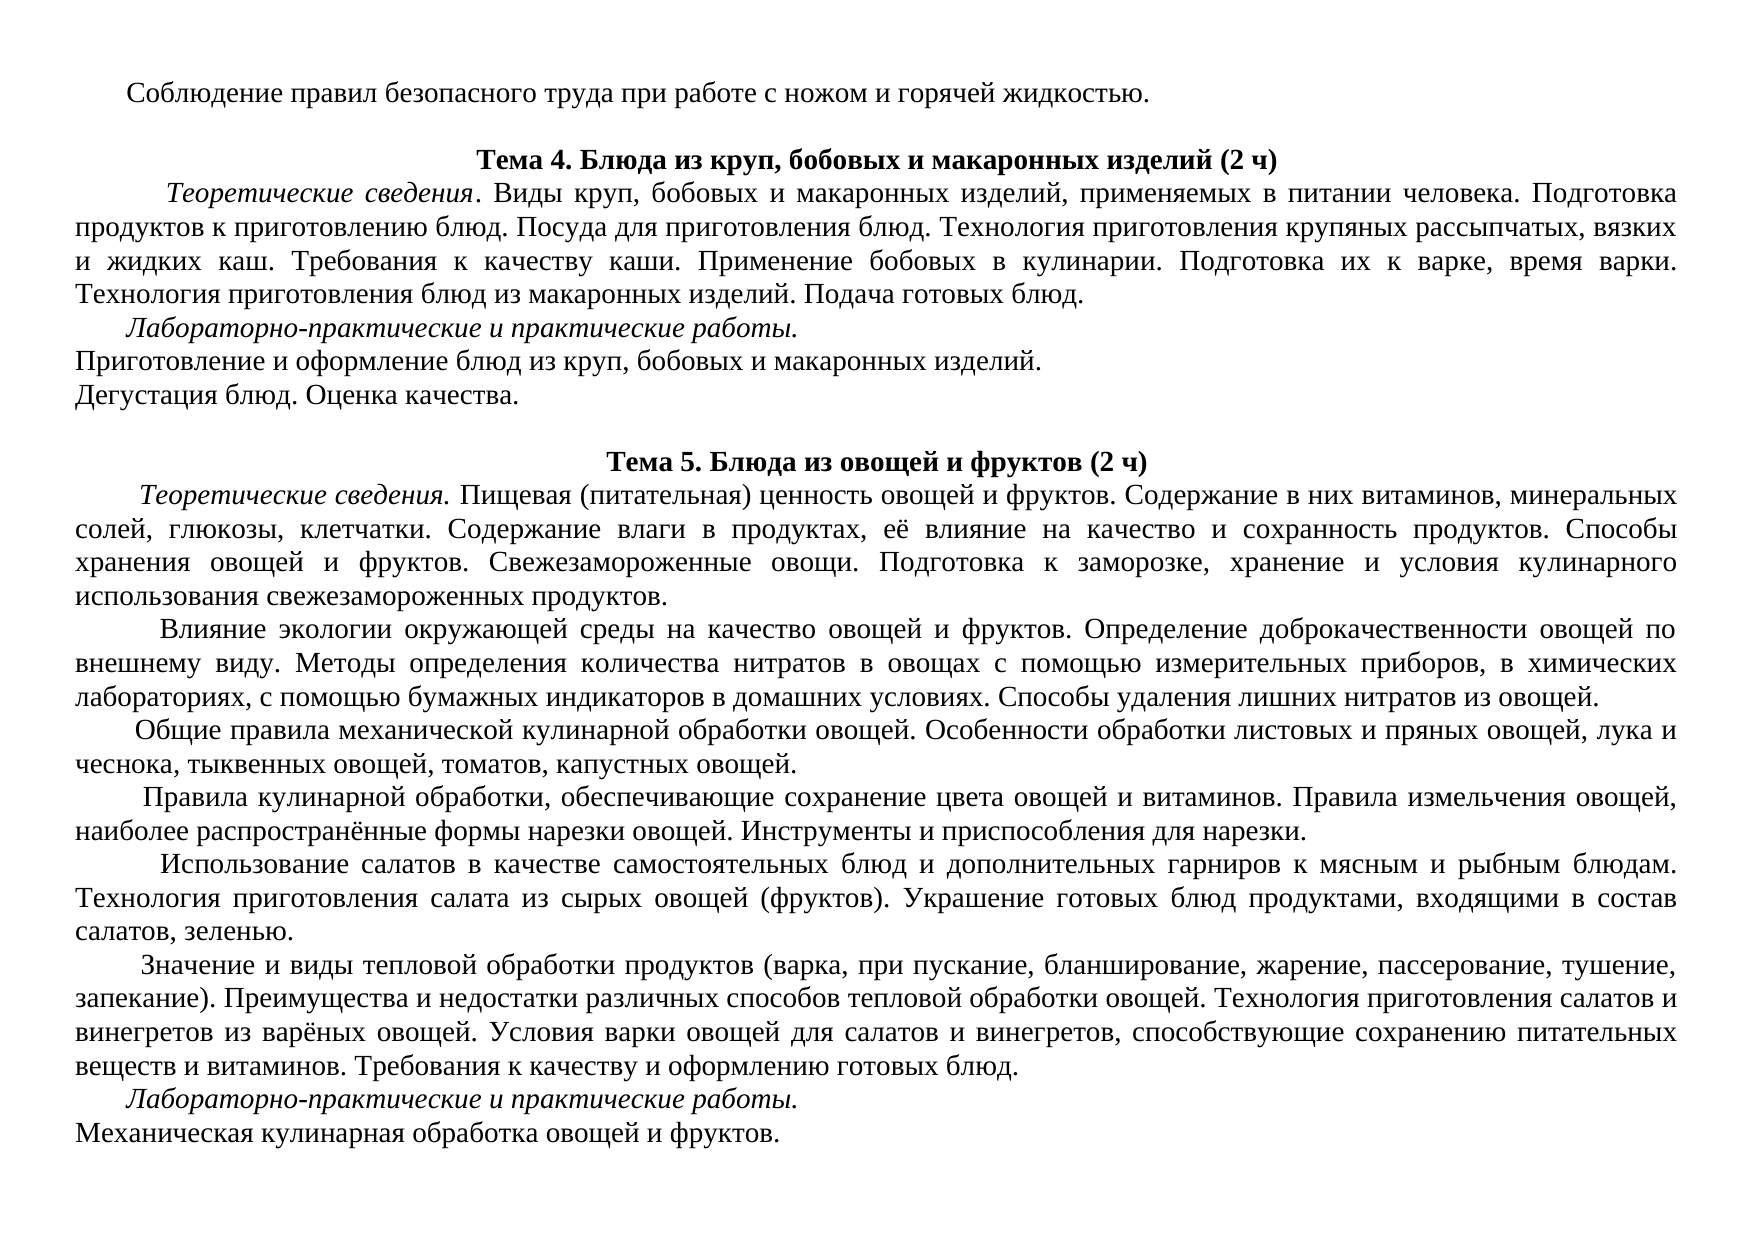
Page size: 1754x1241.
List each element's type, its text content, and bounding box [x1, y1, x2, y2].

text Значение и виды тепловой обработки продуктов (варка, при пускание, бланширование, жарение, пассерование, тушение, запекание). Преимущества и недостатки различных способов тепловой обработки овощей. Технология приготовления салатов и винегретов из варёных овощей. Условия варки овощей для салатов и винегретов, способствующие сохранению питательных веществ и витаминов. Требования к качеству и оформлению готовых блюд. [75, 947, 1679, 1081]
text Приготовление и оформление блюд из круп, бобовых и макаронных изделий. [75, 343, 1679, 377]
text Теоретические сведения. Виды круп, бобовых и макаронных изделий, применяемых в питании человека. Подготовка продуктов к приготовлению блюд. Посуда для приготовления блюд. Технология приготовления крупяных рассыпчатых, вязких и жидких каш. Требования к качеству каши. Применение бобовых в кулинарии. Подготовка их к варке, время варки. Технология приготовления блюд из макаронных изделий. Подача готовых блюд. [75, 176, 1679, 310]
text Лабораторно-практические и практические работы. [75, 310, 1679, 343]
text Тема 4. Блюда из круп, бобовых и макаронных изделий (2 ч) [75, 142, 1679, 176]
text Лабораторно-практические и практические работы. [75, 1081, 1679, 1115]
text Влияние экологии окружающей среды на качество овощей и фруктов. Определение доброкачественности овощей по внешнему виду. Методы определения количества нитратов в овощах с помощью измерительных приборов, в химических лабораториях, с помощью бумажных индикаторов в домашних условиях. Способы удаления лишних нитратов из овощей. [75, 612, 1679, 712]
text Тема 5. Блюда из овощей и фруктов (2 ч) [75, 444, 1679, 477]
text Механическая кулинарная обработка овощей и фруктов. [75, 1115, 1679, 1148]
text Соблюдение правил безопасного труда при работе с ножом и горячей жидкостью. [75, 75, 1679, 108]
text Теоретические сведения. Пищевая (питательная) ценность овощей и фруктов. Содержание в них витаминов, минеральных солей, глюкозы, клетчатки. Содержание влаги в продуктах, её влияние на качество и сохранность продуктов. Способы хранения овощей и фруктов. Свежезамороженные овощи. Подготовка к заморозке, хранение и условия кулинарного использования свежезамороженных продуктов. [75, 477, 1679, 612]
text Общие правила механической кулинарной обработки овощей. Особенности обработки листовых и пряных овощей, лука и чеснока, тыквенных овощей, томатов, капустных овощей. [75, 712, 1679, 779]
text Правила кулинарной обработки, обеспечивающие сохранение цвета овощей и витаминов. Правила измельчения овощей, наиболее распространённые формы нарезки овощей. Инструменты и приспособления для нарезки. [75, 779, 1679, 846]
text Использование салатов в качестве самостоятельных блюд и дополнительных гарниров к мясным и рыбным блюдам. Технология приготовления салата из сырых овощей (фруктов). Украшение готовых блюд продуктами, входящими в состав салатов, зеленью. [75, 846, 1679, 947]
text Дегустация блюд. Оценка качества. [75, 377, 1679, 410]
